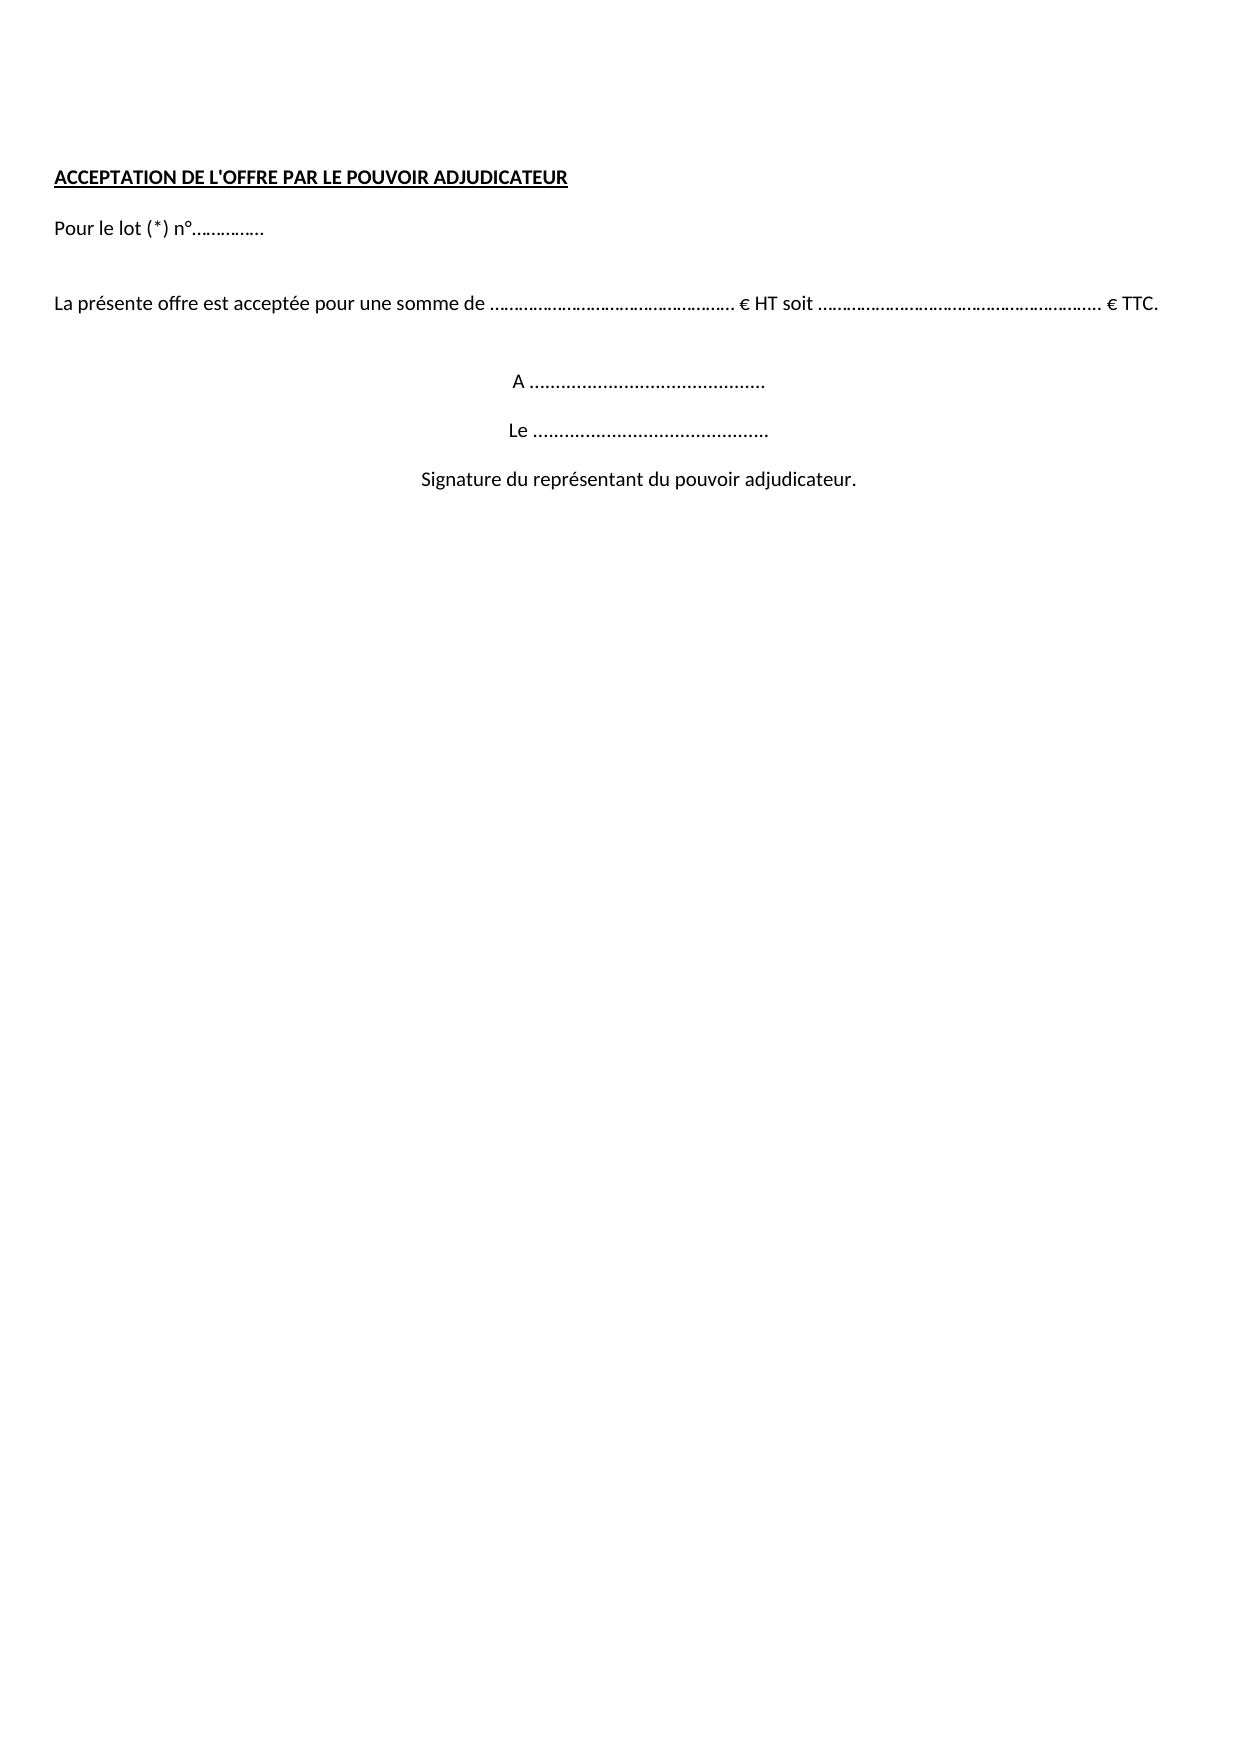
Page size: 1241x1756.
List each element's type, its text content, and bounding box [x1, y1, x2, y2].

text Signature du représentant du pouvoir adjudicateur. [54, 467, 1223, 491]
text Le ............................................. [54, 418, 1223, 442]
text Pour le lot (*) n°…………… [54, 215, 1223, 240]
text ACCEPTATION DE L'OFFRE PAR LE POUVOIR ADJUDICATEUR [54, 164, 1226, 190]
text La présente offre est acceptée pour une somme de …………………………………………… € HT soit ………………………………………………….. € TTC. [54, 291, 1226, 315]
text A ............................................. [54, 370, 1223, 394]
